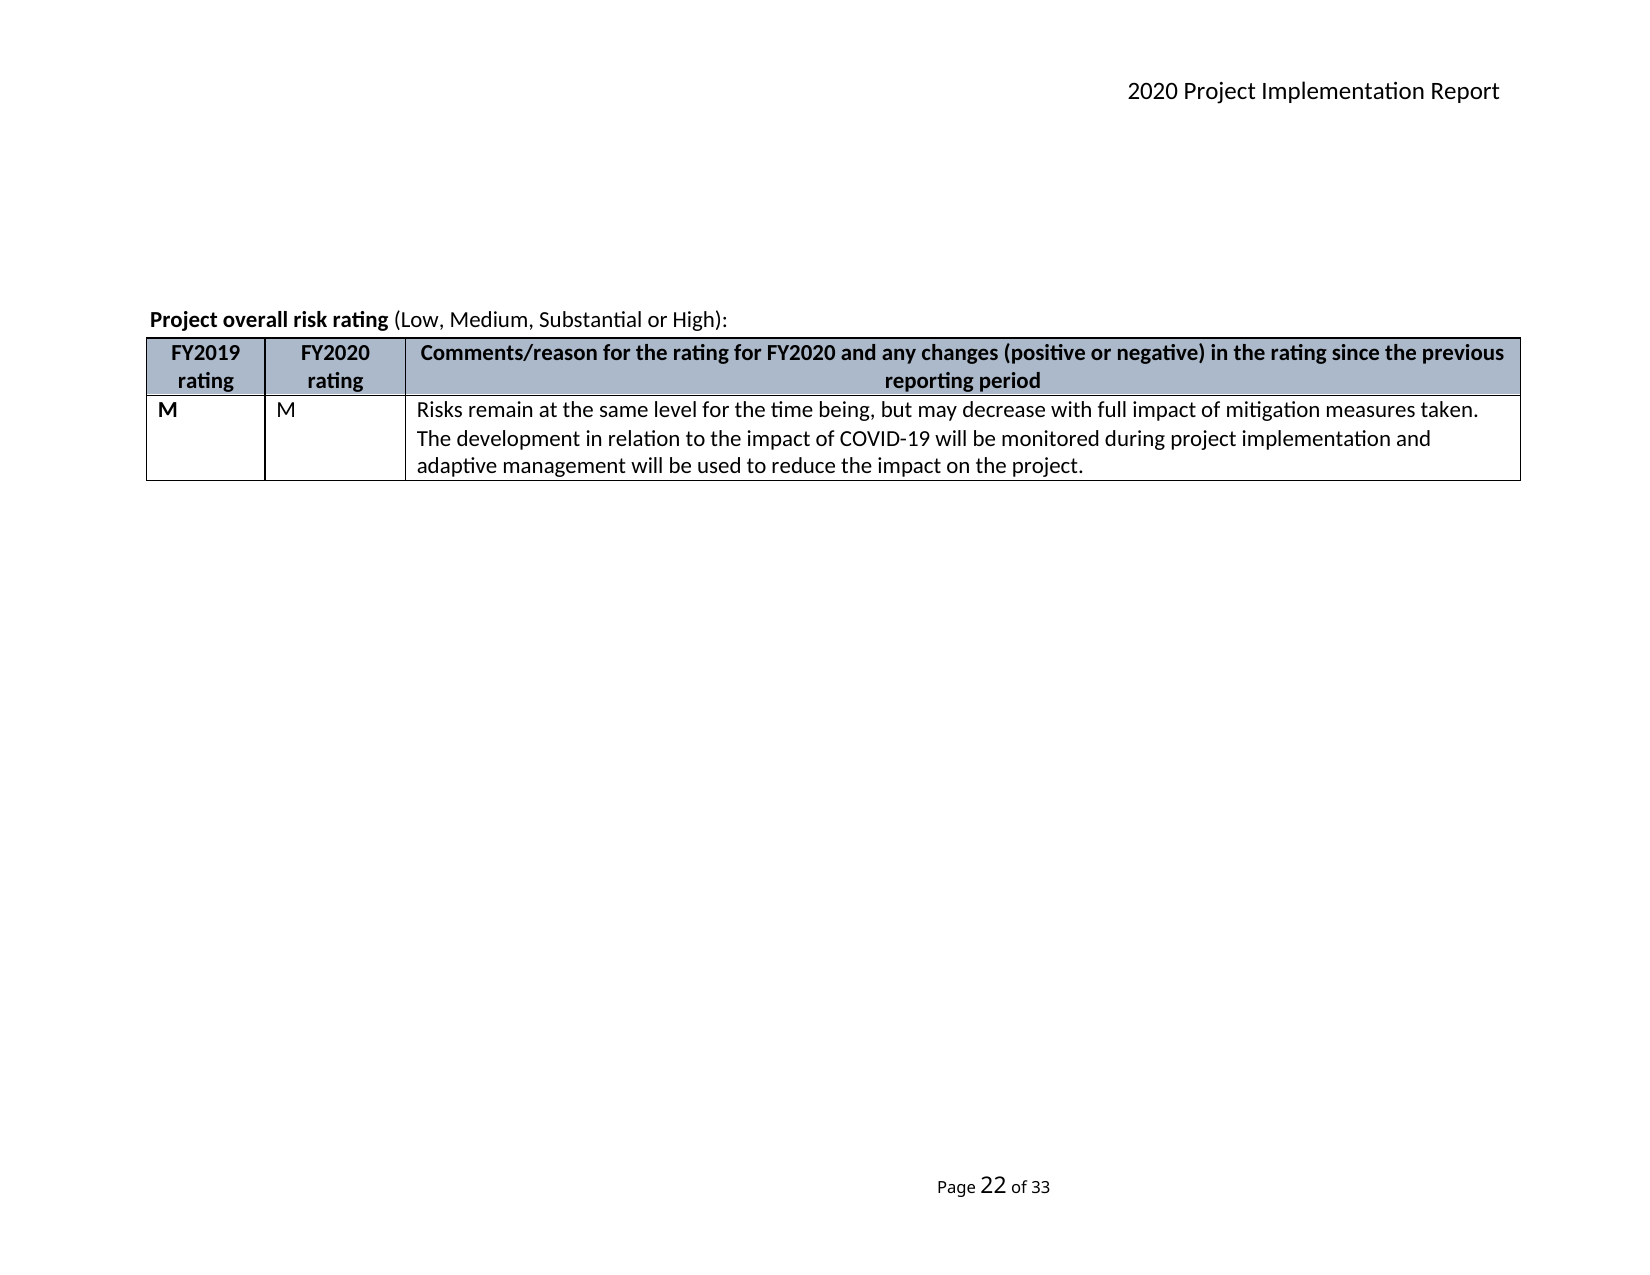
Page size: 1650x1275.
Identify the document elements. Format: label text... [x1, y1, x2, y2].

text Project overall risk rating (Low, Medium, Substantial or High): [150, 300, 1500, 337]
table_header FY2019 rating [147, 339, 264, 394]
table_cell Risks remain at the same level for the time being, but may decrease with full impact of mitigation measures taken. The development in relation to the impact of COVID-19 will be monitored during project implementation and adaptive management will be used to reduce the impact on the project. [406, 396, 1520, 480]
table_header Comments/reason for the rating for FY2020 and any changes (positive or negative) in the rating since the previous reporting period [406, 339, 1520, 394]
table_cell М [147, 396, 264, 480]
table_header FY2020 rating [266, 339, 405, 394]
table_cell М [266, 396, 405, 480]
